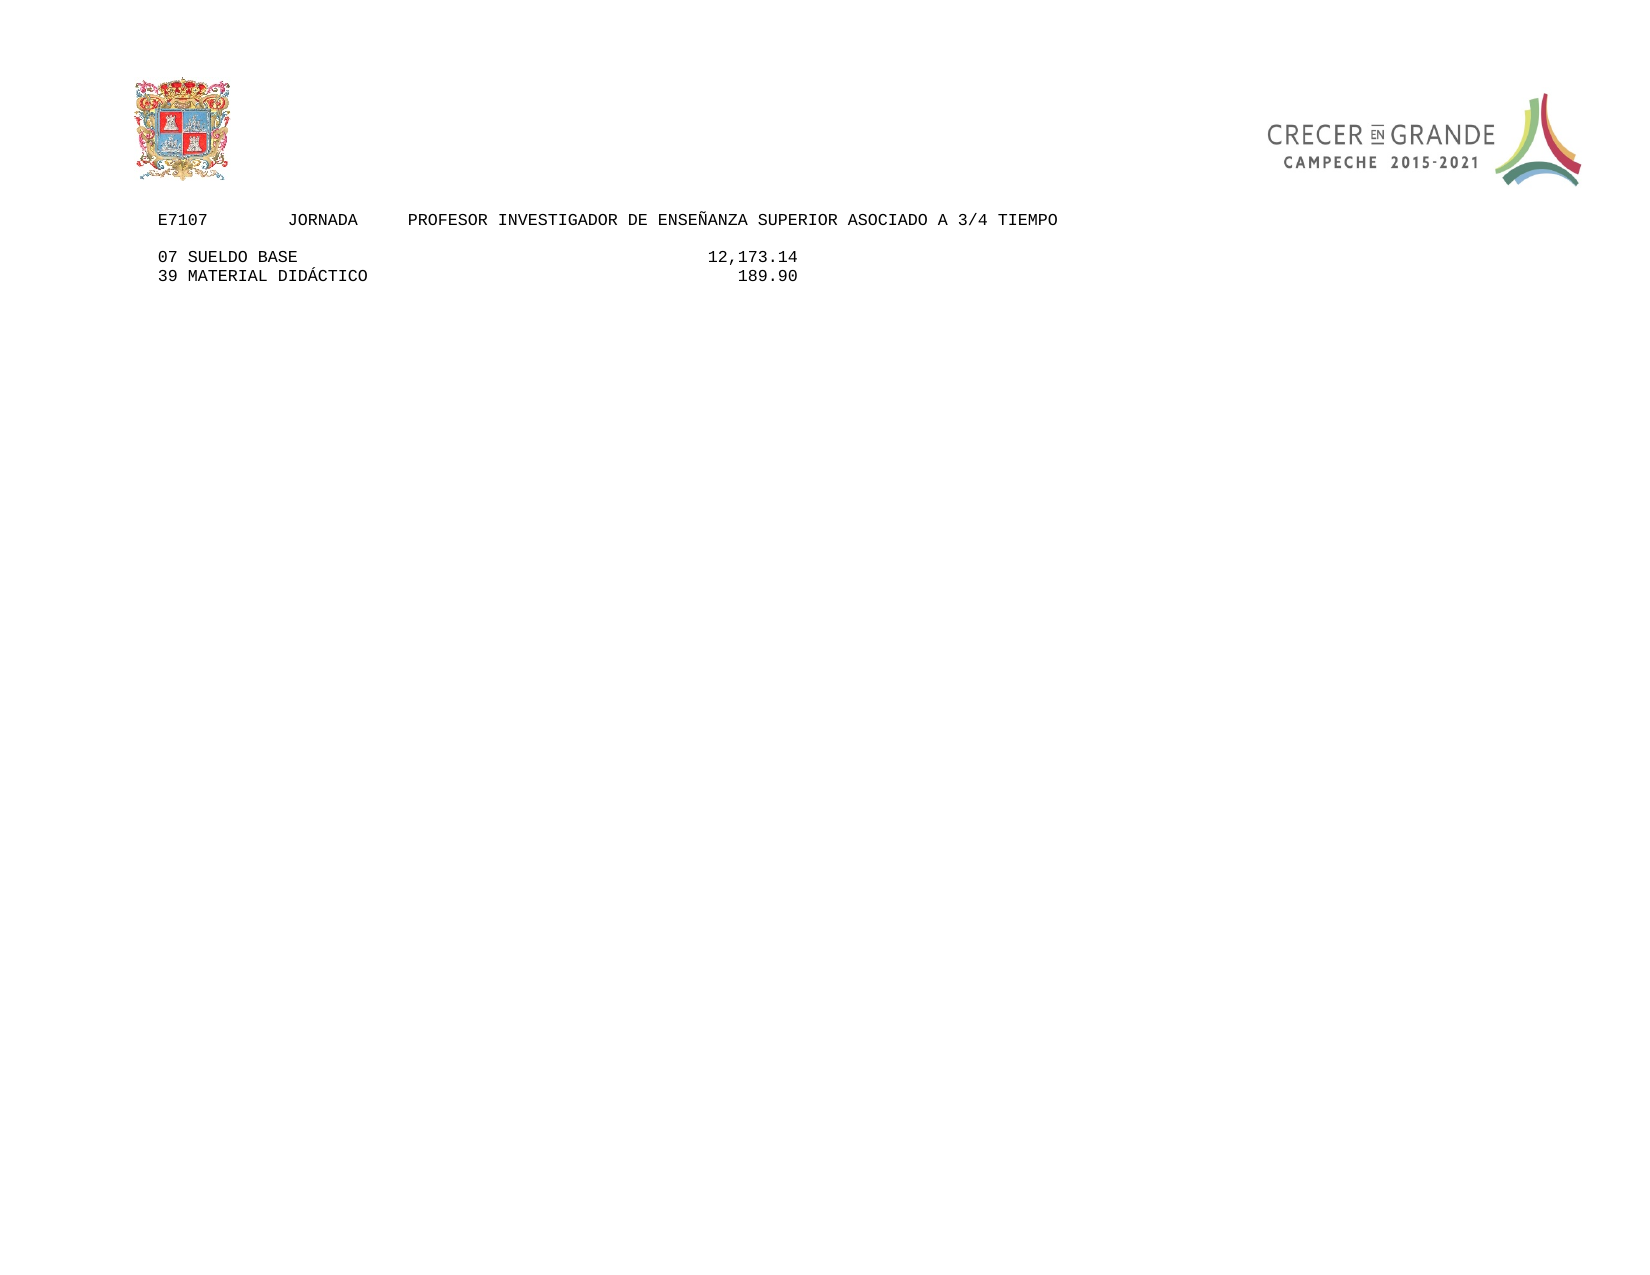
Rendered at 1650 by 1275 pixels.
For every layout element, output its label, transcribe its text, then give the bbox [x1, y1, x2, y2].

text 07 SUELDO BASE 12,173.14 [148, 249, 1502, 268]
text E7107 JORNADA PROFESOR INVESTIGADOR DE ENSEÑANZA SUPERIOR ASOCIADO A 3/4 TIEMPO [148, 211, 1502, 230]
picture [1262, 87, 1586, 190]
picture [133, 77, 231, 181]
text 39 MATERIAL DIDÁCTICO 189.90 [148, 268, 1502, 287]
